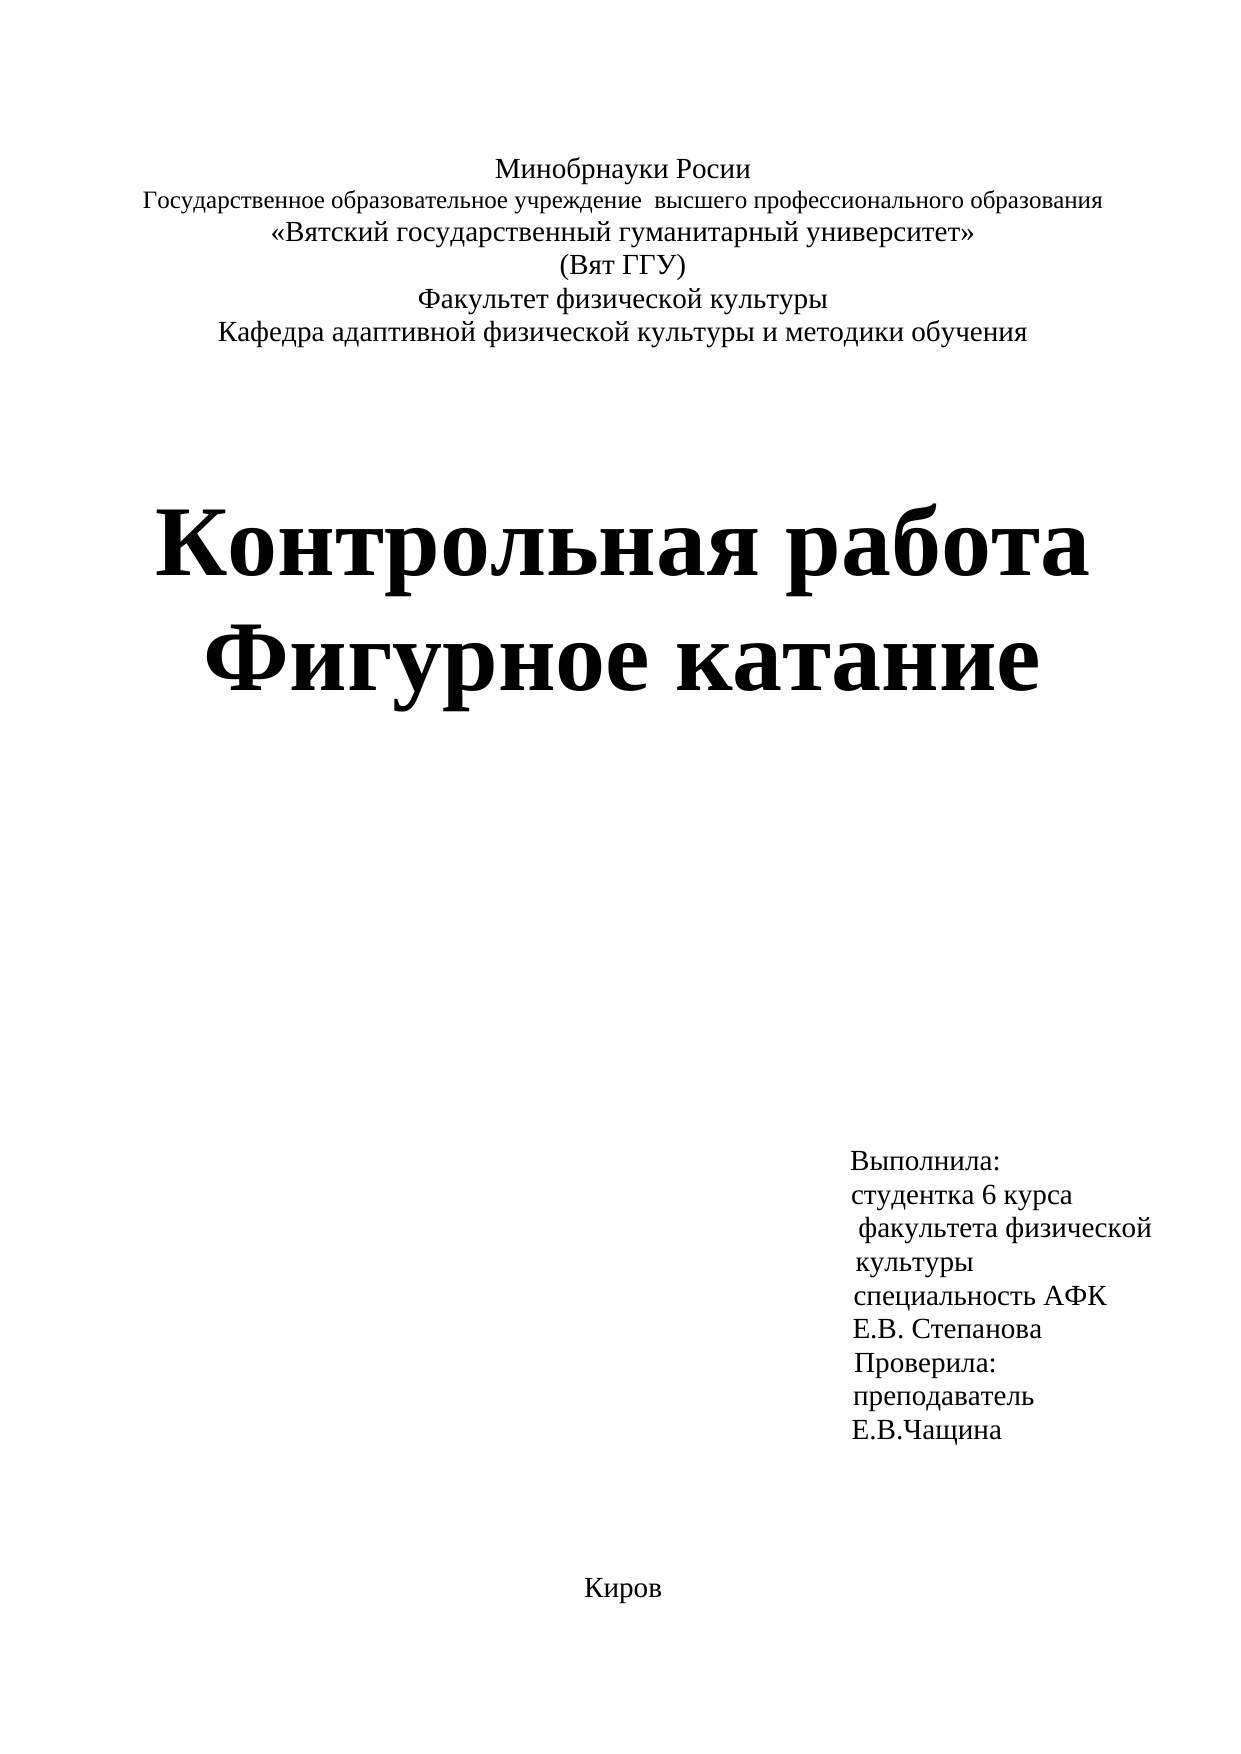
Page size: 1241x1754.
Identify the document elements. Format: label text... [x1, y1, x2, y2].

text специальность АФК [94, 1278, 1152, 1311]
text Проверила: [94, 1345, 1152, 1378]
text Е.В.Чащина [94, 1412, 1152, 1445]
text (Вят ГГУ) [94, 247, 1152, 281]
text Факультет физической культуры [94, 281, 1152, 314]
text Фигурное катание [94, 597, 1152, 712]
text культуры [94, 1244, 1152, 1278]
text «Вятский государственный гуманитарный университет» [94, 214, 1152, 247]
text Государственное образовательное учреждение высшего профессионального образования [94, 185, 1152, 214]
text преподаватель [94, 1378, 1152, 1412]
text факультета физической [94, 1211, 1152, 1244]
text Контрольная работа [94, 482, 1152, 597]
text Е.В. Степанова [94, 1311, 1152, 1345]
text студентка 6 курса [94, 1177, 1152, 1211]
text Выполнила: [94, 1143, 1152, 1177]
text Минобрнауки Росии [94, 152, 1152, 185]
text Кафедра адаптивной физической культуры и методики обучения [94, 314, 1152, 348]
text Киров [94, 1570, 1152, 1603]
